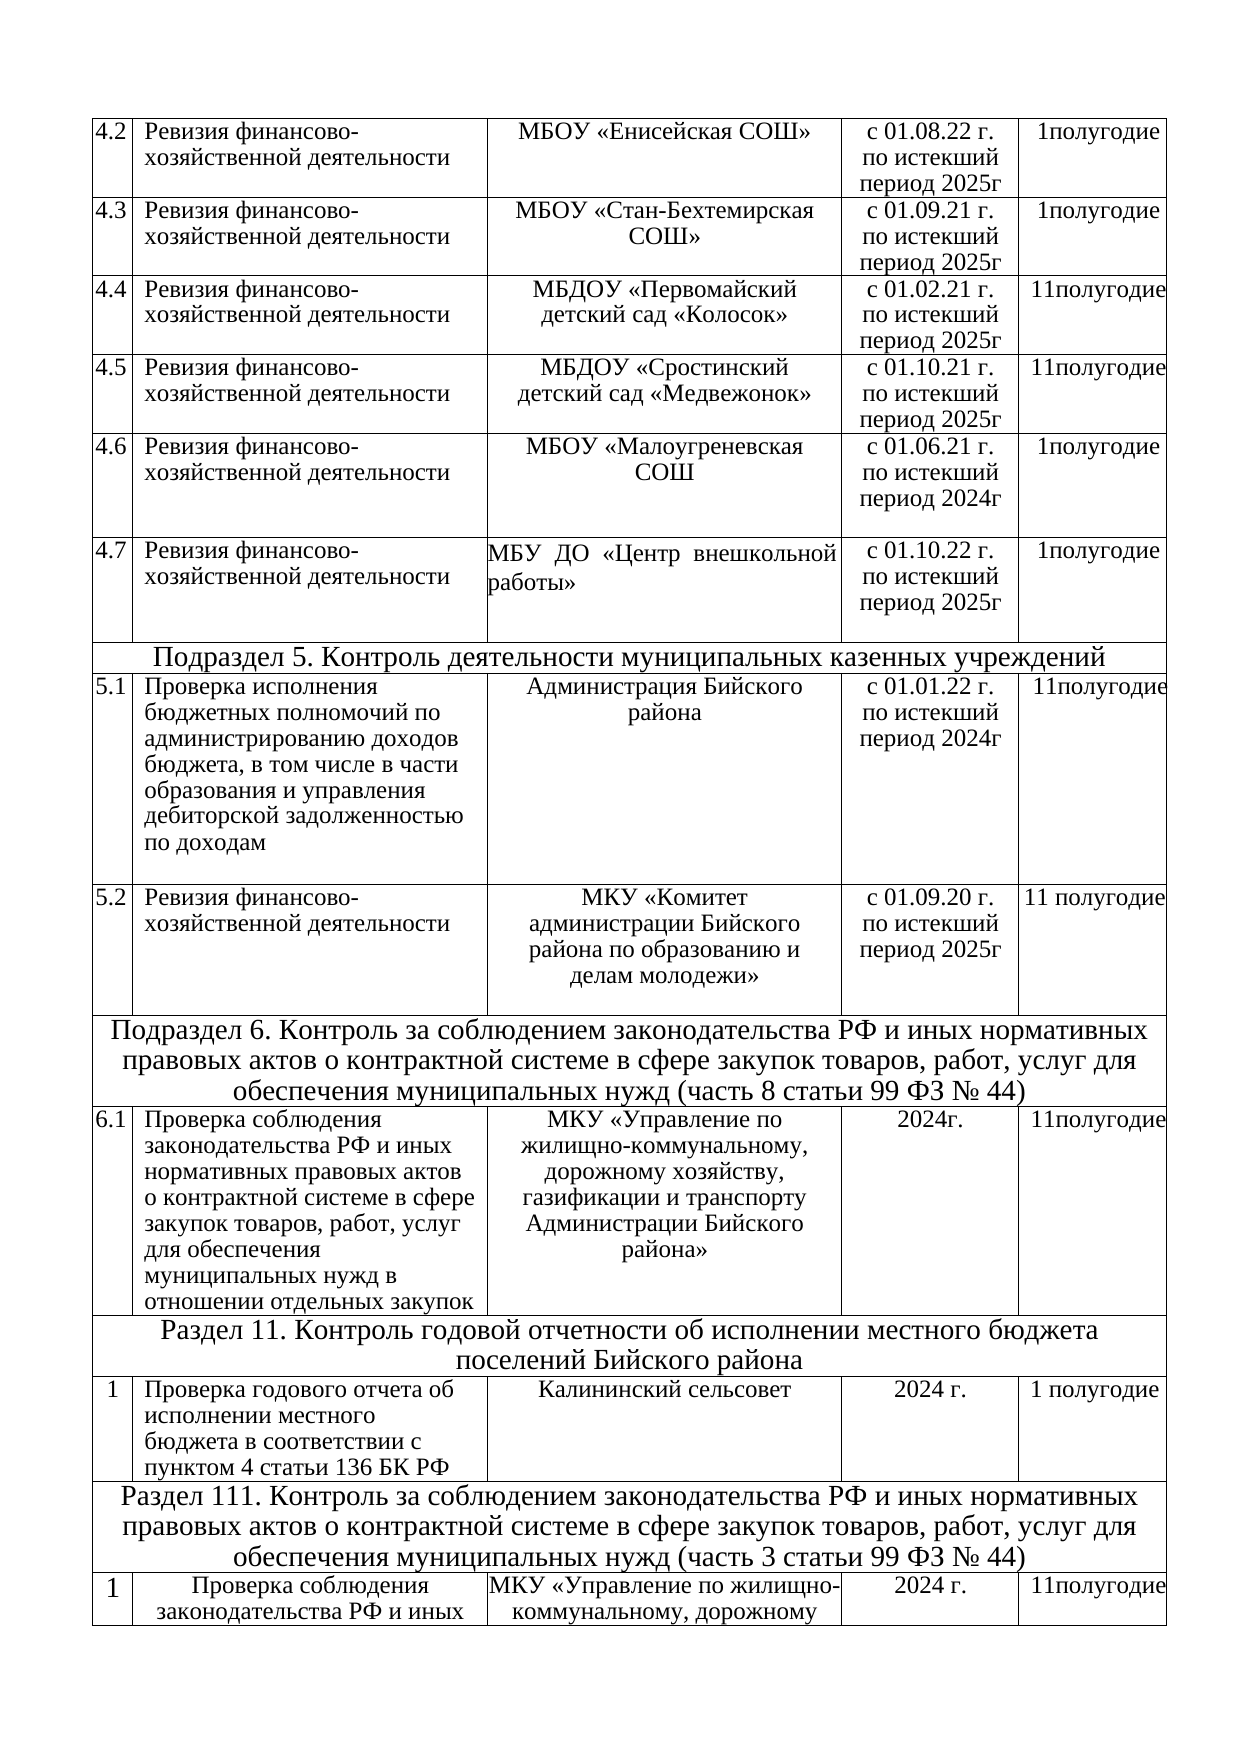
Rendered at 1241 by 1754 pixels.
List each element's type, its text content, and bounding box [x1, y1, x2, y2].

table_cell 11полугодие [1019, 1107, 1166, 1314]
table_cell МБДОУ «Первомайский детский сад «Колосок» [488, 276, 841, 354]
table_cell Ревизия финансово-хозяйственной деятельности [133, 355, 487, 433]
table_cell 2024г. [842, 1107, 1018, 1314]
table_cell 4.5 [93, 355, 132, 433]
table_cell 4.7 [93, 538, 132, 642]
table_cell 1полугодие [1019, 119, 1166, 197]
table_cell 1 полугодие [1019, 1377, 1166, 1481]
table_cell с 01.08.22 г. по истекший период 2025г [842, 119, 1018, 197]
table_cell Раздел 11. Контроль годовой отчетности об исполнении местного бюджета поселений Бийского района [93, 1316, 1166, 1376]
table_cell Ревизия финансово-хозяйственной деятельности [133, 885, 487, 1014]
table_cell Раздел 111. Контроль за соблюдением законодательства РФ и иных нормативных правовых актов о контрактной системе в сфере закупок товаров, работ, услуг для обеспечения муниципальных нужд (часть 3 статьи 99 ФЗ № 44) [93, 1482, 1166, 1572]
table_cell Проверка исполнения бюджетных полномочий по администрированию доходов бюджета, в том числе в части образования и управления дебиторской задолженностью по доходам [133, 674, 487, 884]
table_cell Администрация Бийского района [488, 674, 841, 884]
table_cell МБУ ДО «Центр внешкольной работы» [488, 538, 841, 642]
table_cell Подраздел 5. Контроль деятельности муниципальных казенных учреждений [93, 643, 1166, 673]
table_cell 11 полугодие [1019, 885, 1166, 1014]
table_cell 5.2 [93, 885, 132, 1014]
table_cell Калининский сельсовет [488, 1377, 841, 1481]
table_cell МБДОУ «Сростинский детский сад «Медвежонок» [488, 355, 841, 433]
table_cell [133, 1573, 487, 1625]
table_cell 1полугодие [1019, 434, 1166, 537]
table_cell 11полугодие [1019, 276, 1166, 354]
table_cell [133, 198, 487, 275]
table_cell с 01.02.21 г. по истекший период 2025г [842, 276, 1018, 354]
table_cell 4.2 [93, 119, 132, 197]
table_cell 1полугодие [1019, 198, 1166, 275]
table_cell с 01.10.22 г. по истекший период 2025г [842, 538, 1018, 642]
table_cell Проверка годового отчета об исполнении местного бюджета в соответствии с пунктом 4 статьи 136 БК РФ [133, 1377, 487, 1481]
table_cell с 01.10.21 г. по истекший период 2025г [842, 355, 1018, 433]
table_cell Ревизия финансово-хозяйственной деятельности [133, 538, 487, 642]
table_cell 4.6 [93, 434, 132, 537]
table_cell с 01.06.21 г. по истекший период 2024г [842, 434, 1018, 537]
table_cell МБОУ «Стан-Бехтемирская СОШ» [488, 198, 841, 275]
table_cell Ревизия финансово-хозяйственной деятельности [133, 434, 487, 537]
table_cell с 01.01.22 г. по истекший период 2024г [842, 674, 1018, 884]
table_cell 4.4 [93, 276, 132, 354]
table_cell МКУ «Управление по жилищно-коммунальному, дорожному хозяйству, газификации и транспорту Администрации Бийского района» [488, 1107, 841, 1314]
table_cell 5.1 [93, 674, 132, 884]
table_cell 6.1 [93, 1107, 132, 1314]
table_cell МКУ «Комитет администрации Бийского района по образованию и делам молодежи» [488, 885, 841, 1014]
table_cell 11полугодие [1019, 355, 1166, 433]
table_cell Подраздел 6. Контроль за соблюдением законодательства РФ и иных нормативных правовых актов о контрактной системе в сфере закупок товаров, работ, услуг для обеспечения муниципальных нужд (часть 8 статьи 99 ФЗ № 44) [93, 1016, 1166, 1106]
table_cell 4.3 [93, 198, 132, 275]
table_cell с 01.09.21 г. по истекший период 2025г [842, 198, 1018, 275]
table_cell МБОУ «Енисейская СОШ» [488, 119, 841, 197]
table_cell 11полугодие [1019, 1573, 1166, 1625]
table_cell 2024 г. [842, 1377, 1018, 1481]
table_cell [133, 119, 487, 197]
table_cell 1 [93, 1573, 132, 1625]
table_cell Ревизия финансово-хозяйственной деятельности [133, 276, 487, 354]
table_cell МБОУ «Малоугреневская СОШ [488, 434, 841, 537]
table_cell 2024 г. [842, 1573, 1018, 1625]
table_cell 1 [93, 1377, 132, 1481]
table_cell 11полугодие [1019, 674, 1166, 884]
table_cell 1полугодие [1019, 538, 1166, 642]
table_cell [488, 1573, 841, 1625]
table_cell с 01.09.20 г. по истекший период 2025г [842, 885, 1018, 1014]
